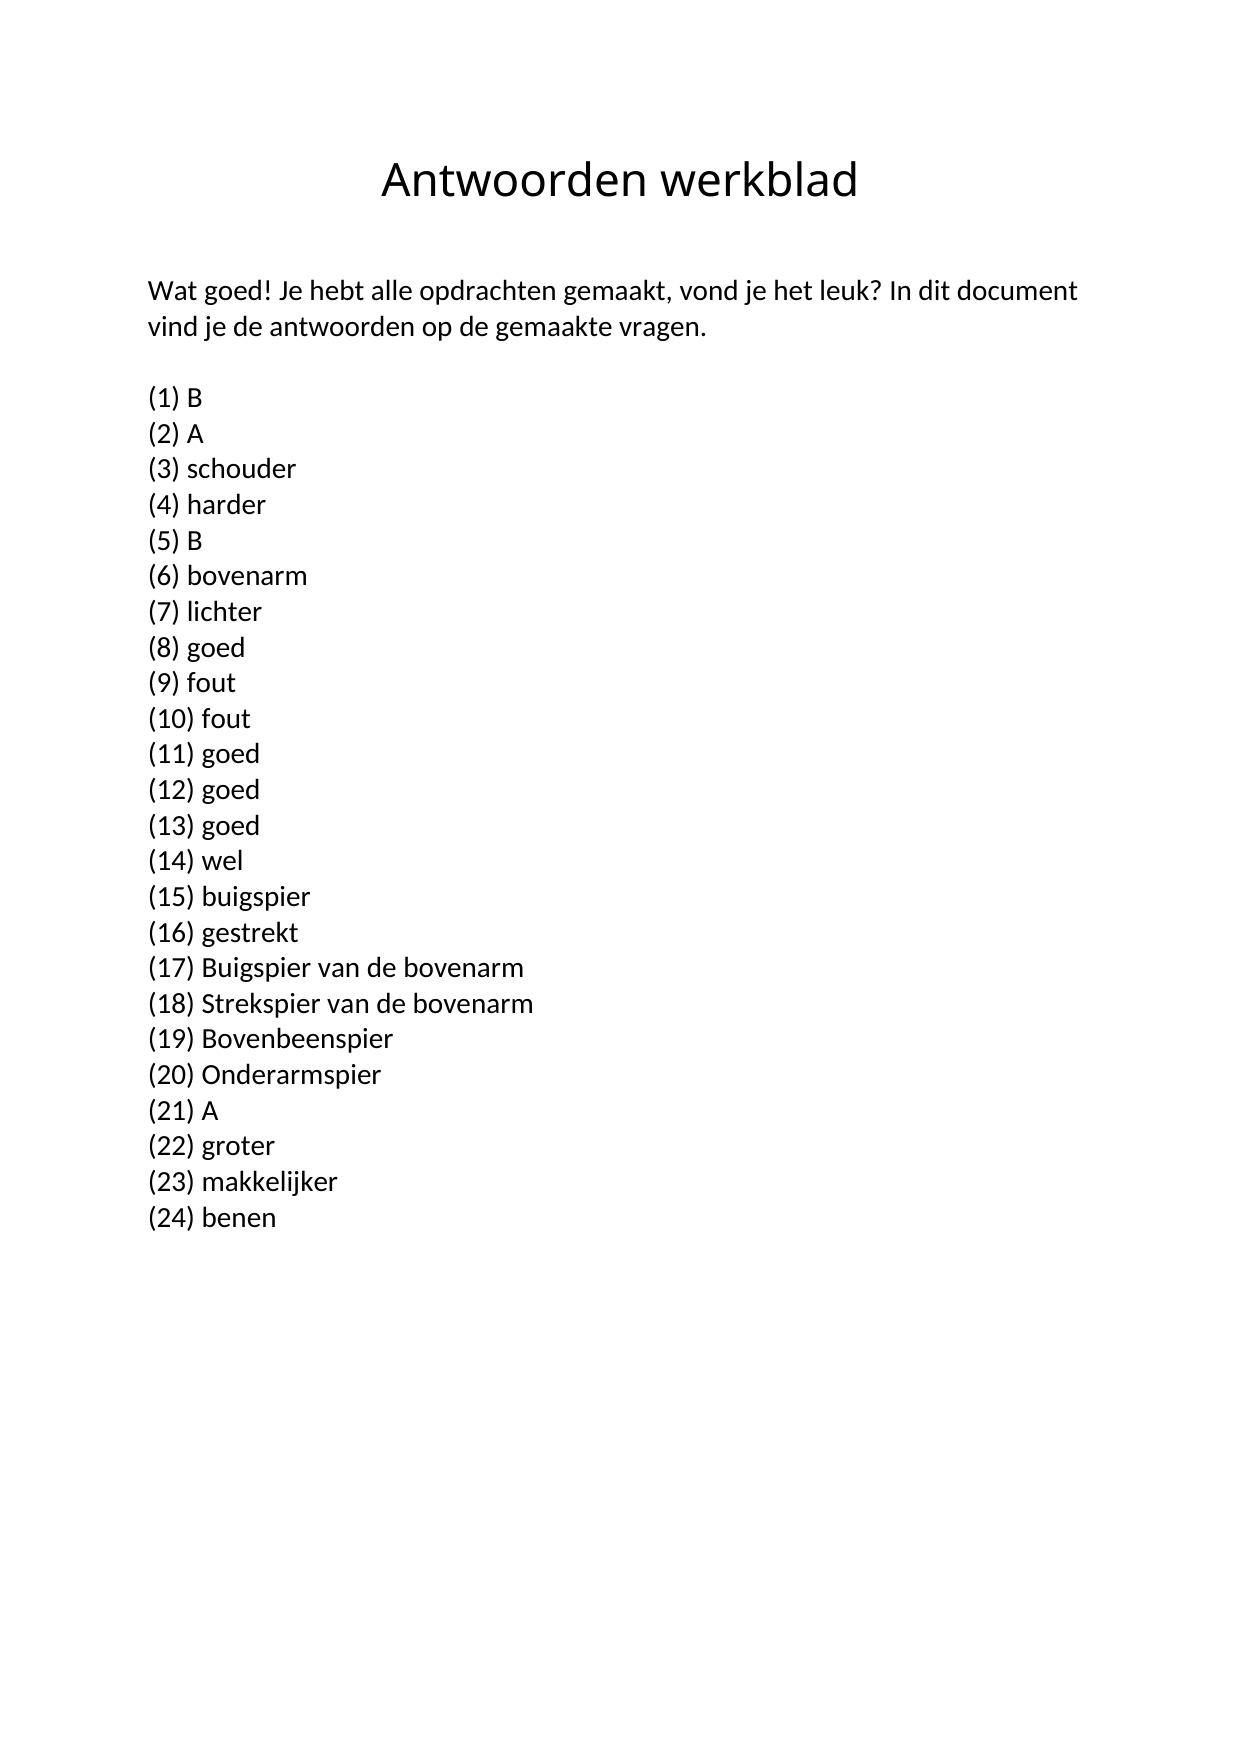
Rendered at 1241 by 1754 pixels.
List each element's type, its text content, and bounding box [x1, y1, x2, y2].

text Antwoorden werkblad [148, 148, 1093, 210]
text (1) B (2) A (3) schouder (4) harder (5) B (6) bovenarm (7) lichter (8) goed (9) fout (10) fout (11) goed (12) goed (13) goed (14) wel (15) buigspier (16) gestrekt (17) Buigspier van de bovenarm (18) Strekspier van de bovenarm (19) Bovenbeenspier (20) Onderarmspier (21) A (22) groter (23) makkelijker (24) benen [148, 379, 1093, 1265]
text Wat goed! Je hebt alle opdrachten gemaakt, vond je het leuk? In dit document vind je de antwoorden op de gemaakte vragen. [148, 272, 1093, 344]
